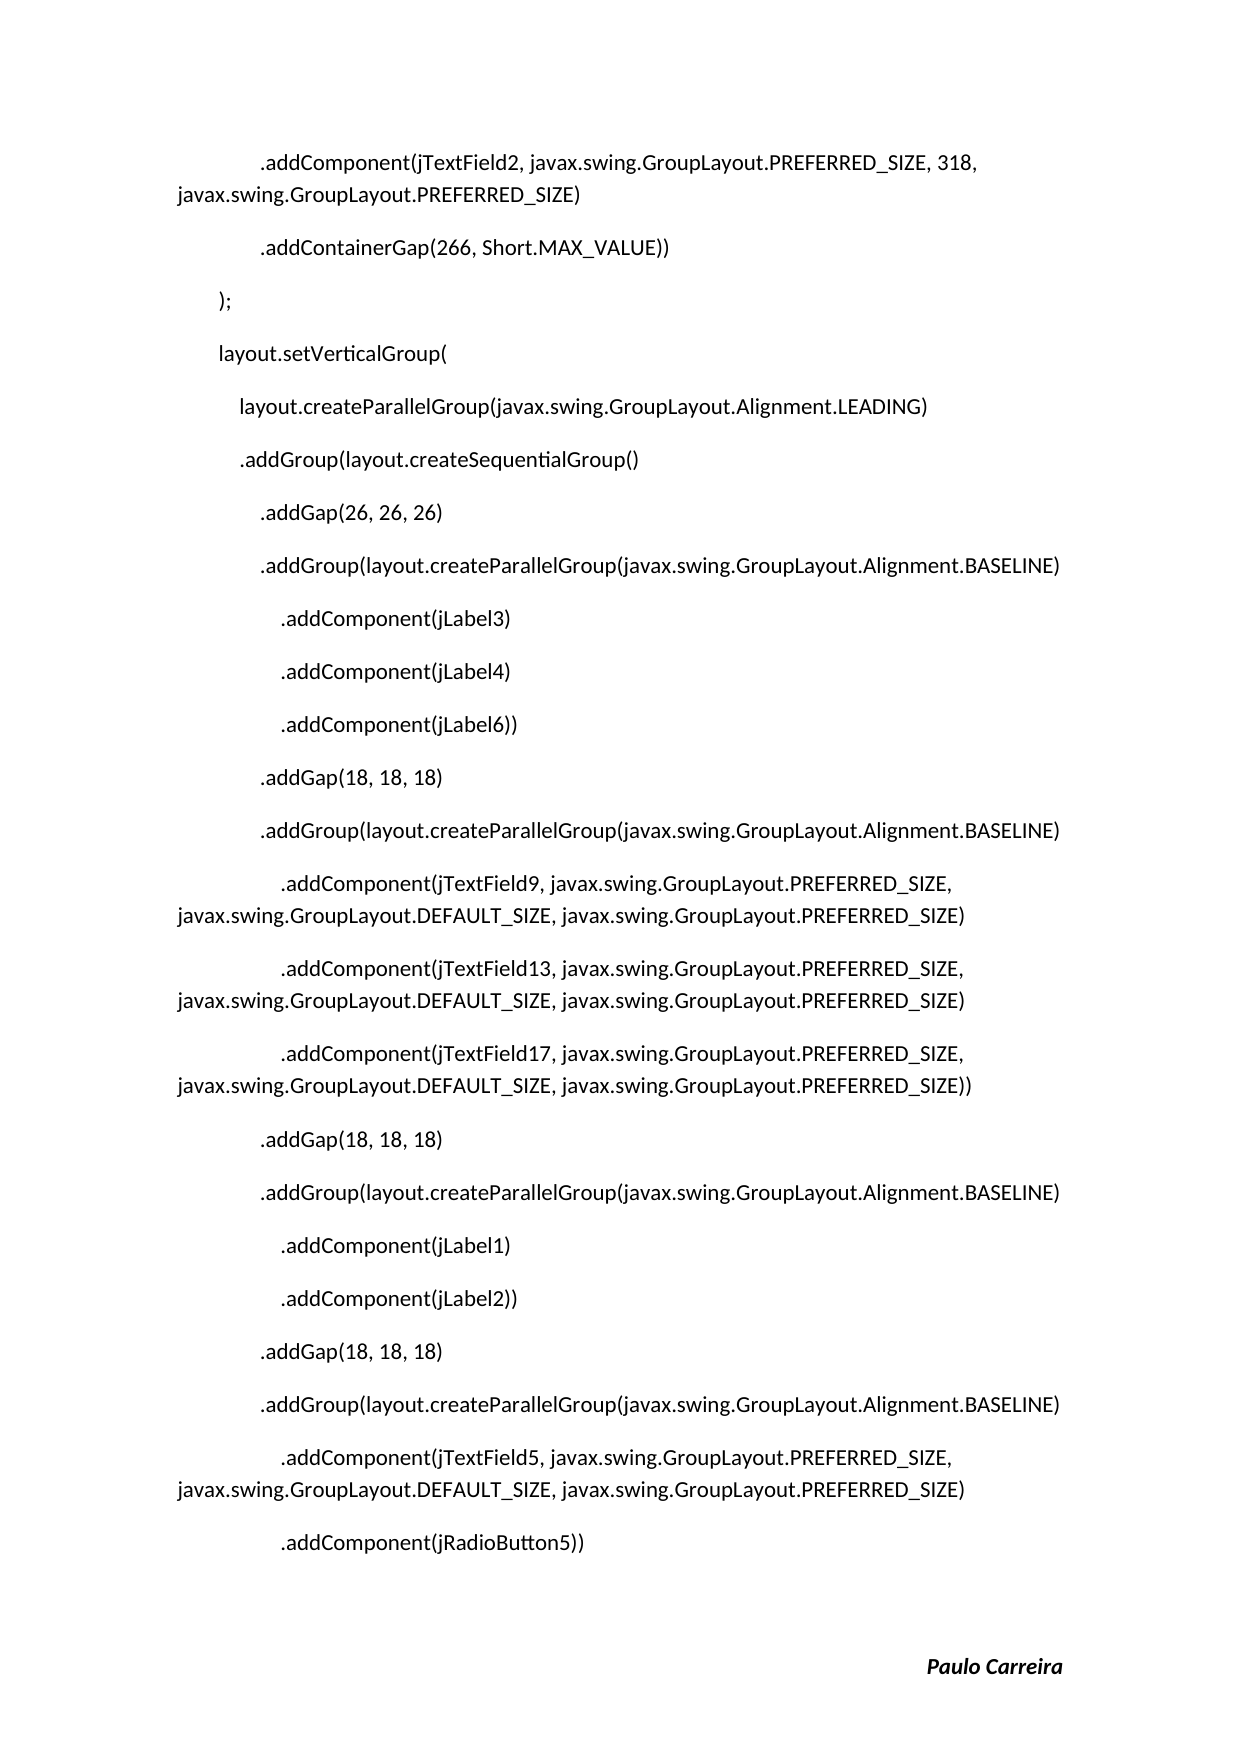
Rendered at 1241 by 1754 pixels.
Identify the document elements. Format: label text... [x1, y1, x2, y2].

text .addComponent(jTextField9, javax.swing.GroupLayout.PREFERRED_SIZE, javax.swing.GroupLayout.DEFAULT_SIZE, javax.swing.GroupLayout.PREFERRED_SIZE) [177, 869, 1063, 929]
text .addGap(18, 18, 18) [177, 1337, 1063, 1365]
text .addComponent(jLabel1) [177, 1231, 1063, 1259]
text .addComponent(jTextField17, javax.swing.GroupLayout.PREFERRED_SIZE, javax.swing.GroupLayout.DEFAULT_SIZE, javax.swing.GroupLayout.PREFERRED_SIZE)) [177, 1039, 1063, 1100]
text .addGap(18, 18, 18) [177, 763, 1063, 791]
text .addComponent(jTextField2, javax.swing.GroupLayout.PREFERRED_SIZE, 318, javax.swing.GroupLayout.PREFERRED_SIZE) [177, 148, 1063, 208]
text .addGroup(layout.createParallelGroup(javax.swing.GroupLayout.Alignment.BASELINE) [177, 551, 1063, 579]
text .addContainerGap(266, Short.MAX_VALUE)) [177, 233, 1063, 261]
text .addComponent(jLabel3) [177, 604, 1063, 632]
text layout.setVerticalGroup( [177, 339, 1063, 367]
text .addGap(18, 18, 18) [177, 1125, 1063, 1153]
text ); [177, 286, 1063, 314]
text .addComponent(jLabel4) [177, 657, 1063, 685]
text .addGap(26, 26, 26) [177, 498, 1063, 526]
text .addGroup(layout.createParallelGroup(javax.swing.GroupLayout.Alignment.BASELINE) [177, 1178, 1063, 1206]
text .addComponent(jLabel2)) [177, 1284, 1063, 1312]
text .addComponent(jTextField13, javax.swing.GroupLayout.PREFERRED_SIZE, javax.swing.GroupLayout.DEFAULT_SIZE, javax.swing.GroupLayout.PREFERRED_SIZE) [177, 954, 1063, 1014]
text .addGroup(layout.createSequentialGroup() [177, 445, 1063, 473]
text .addComponent(jLabel6)) [177, 710, 1063, 738]
text .addGroup(layout.createParallelGroup(javax.swing.GroupLayout.Alignment.BASELINE) [177, 816, 1063, 844]
text .addComponent(jTextField5, javax.swing.GroupLayout.PREFERRED_SIZE, javax.swing.GroupLayout.DEFAULT_SIZE, javax.swing.GroupLayout.PREFERRED_SIZE) [177, 1443, 1063, 1503]
text layout.createParallelGroup(javax.swing.GroupLayout.Alignment.LEADING) [177, 392, 1063, 420]
text .addGroup(layout.createParallelGroup(javax.swing.GroupLayout.Alignment.BASELINE) [177, 1390, 1063, 1418]
text .addComponent(jRadioButton5)) [177, 1528, 1063, 1556]
